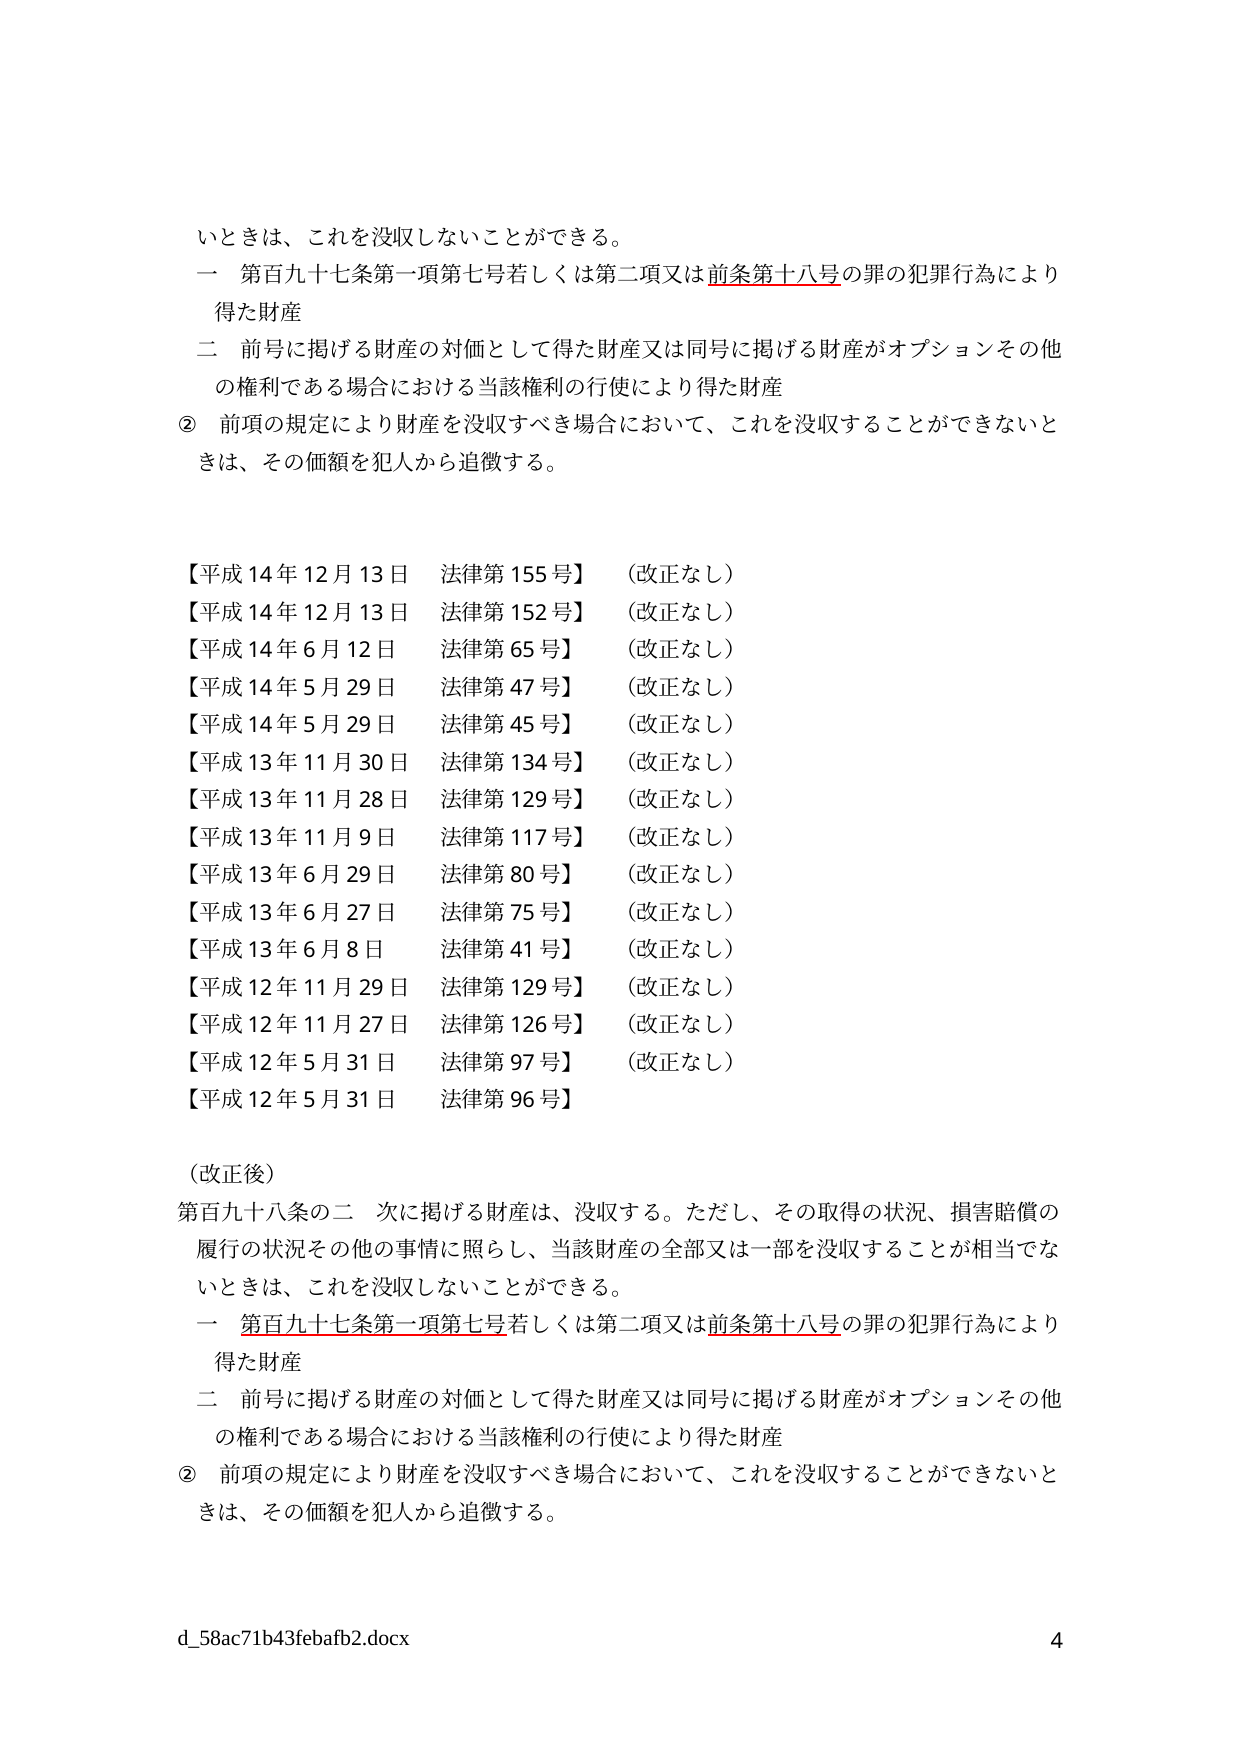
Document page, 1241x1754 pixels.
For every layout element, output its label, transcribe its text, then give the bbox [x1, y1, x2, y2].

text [196, 1379, 1063, 1454]
text 【平成13年6月8日 法律第41号】 （改正なし） [177, 929, 1063, 967]
text 【平成14年6月12日 法律第65号】 （改正なし） [177, 629, 1063, 667]
text 【平成14年5月29日 法律第45号】 （改正なし） [177, 704, 1063, 742]
text ② 前項の規定により財産を没収すべき場合において、これを没収することができないときは、その価額を犯人から追徴する。 [177, 404, 1063, 479]
text 【平成12年11月27日 法律第126号】 （改正なし） [177, 1004, 1063, 1042]
text 【平成13年11月9日 法律第117号】 （改正なし） [177, 817, 1063, 854]
text （改正後） [177, 1154, 1063, 1192]
text 【平成12年5月31日 法律第96号】 [177, 1079, 1063, 1117]
text 一 第百九十七条第一項第七号若しくは第二項又は前条第十八号の罪の犯罪行為により得た財産 [196, 1304, 1063, 1379]
text 【平成13年6月27日 法律第75号】 （改正なし） [177, 892, 1063, 929]
text ② 前項の規定により財産を没収すべき場合において、これを没収することができないときは、その価額を犯人から追徴する。 [177, 1454, 1063, 1529]
text 【平成13年11月30日 法律第134号】 （改正なし） [177, 742, 1063, 779]
text 【平成12年5月31日 法律第97号】 （改正なし） [177, 1042, 1063, 1079]
text 【平成14年12月13日 法律第155号】 （改正なし） [177, 554, 1063, 592]
text 二 前号に掲げる財産の対価として得た財産又は同号に掲げる財産がオプションその他の権利である場合における当該権利の行使により得た財産 [196, 329, 1063, 404]
text 【平成13年6月29日 法律第80号】 （改正なし） [177, 854, 1063, 892]
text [177, 217, 1063, 254]
text 一 第百九十七条第一項第七号若しくは第二項又は前条第十八号の罪の犯罪行為により得た財産 [196, 254, 1063, 329]
text 【平成14年5月29日 法律第47号】 （改正なし） [177, 667, 1063, 704]
text 【平成14年12月13日 法律第152号】 （改正なし） [177, 592, 1063, 629]
text 【平成12年11月29日 法律第129号】 （改正なし） [177, 967, 1063, 1004]
text 【平成13年11月28日 法律第129号】 （改正なし） [177, 779, 1063, 817]
text 第百九十八条の二 次に掲げる財産は、没収する。ただし、その取得の状況、損害賠償の履行の状況その他の事情に照らし、当該財産の全部又は一部を没収することが相当でないときは、これを没収しないことができる。 [177, 1192, 1063, 1304]
